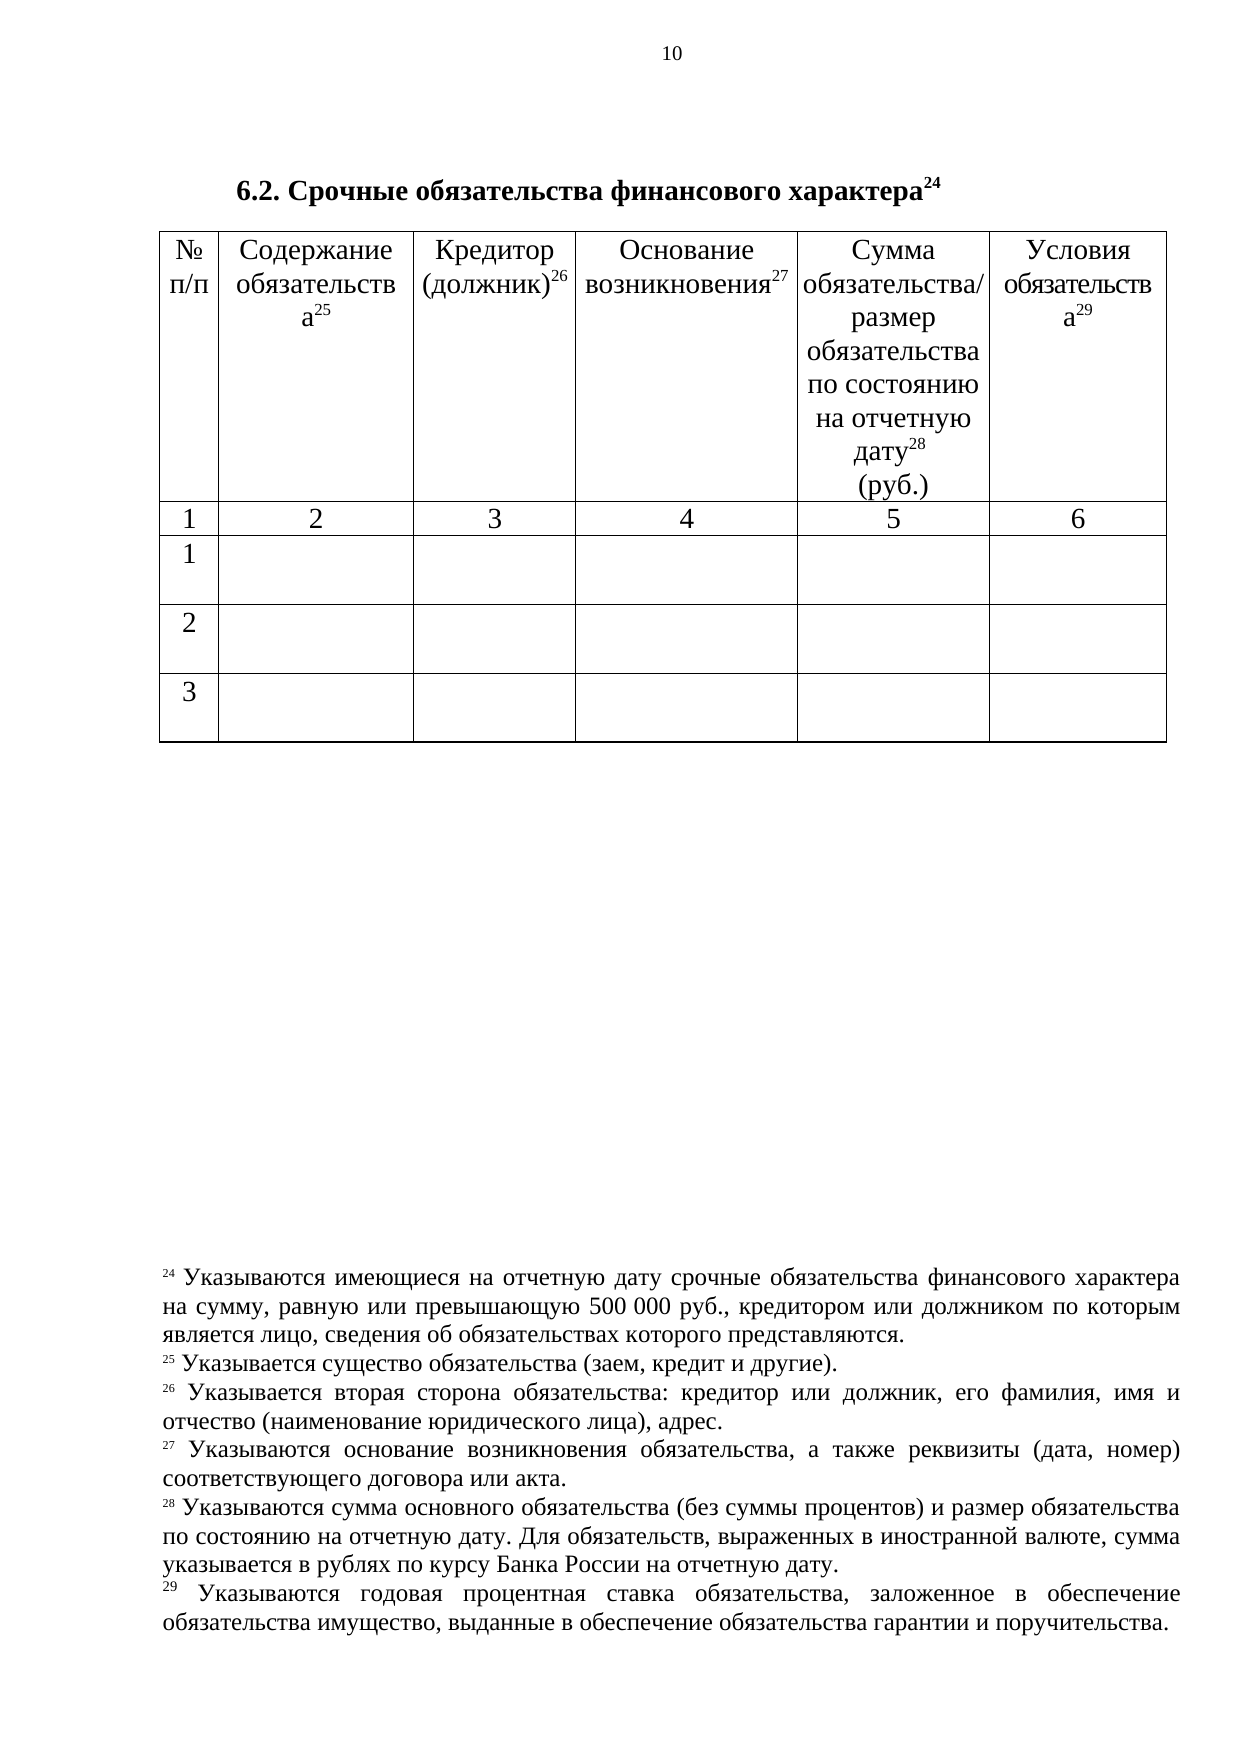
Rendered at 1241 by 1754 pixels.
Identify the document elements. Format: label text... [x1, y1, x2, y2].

table_cell [798, 674, 989, 741]
table_cell 3 [160, 674, 218, 741]
table_header Сумма обязательства/размер обязательства по состоянию на отчетную дату (руб.) [798, 232, 989, 501]
table_cell [576, 536, 797, 604]
table_cell [219, 674, 413, 741]
table_cell [798, 605, 989, 673]
table_cell 4 [576, 502, 797, 535]
table_cell [414, 536, 575, 604]
table_header Содержание обязательства [219, 232, 413, 501]
table_cell 1 [160, 536, 218, 604]
table_cell [990, 536, 1166, 604]
table_cell 2 [160, 605, 218, 673]
table_cell [219, 536, 413, 604]
table_cell [414, 605, 575, 673]
table_cell 6 [990, 502, 1166, 535]
table_cell [798, 536, 989, 604]
table_header № п/п [160, 232, 218, 501]
table_cell 2 [219, 502, 413, 535]
table_header Условия обязательства [990, 232, 1166, 501]
table_cell [576, 605, 797, 673]
table_cell [414, 674, 575, 741]
table_cell [990, 674, 1166, 741]
table_cell 3 [414, 502, 575, 535]
table_header Кредитор (должник) [414, 232, 575, 501]
text 6.2. Срочные обязательства финансового характера [162, 173, 1181, 206]
table_cell [990, 605, 1166, 673]
table_cell 1 [160, 502, 218, 535]
table_cell 5 [798, 502, 989, 535]
table_cell [219, 605, 413, 673]
table_header Основание возникновения [576, 232, 797, 501]
table_cell [576, 674, 797, 741]
